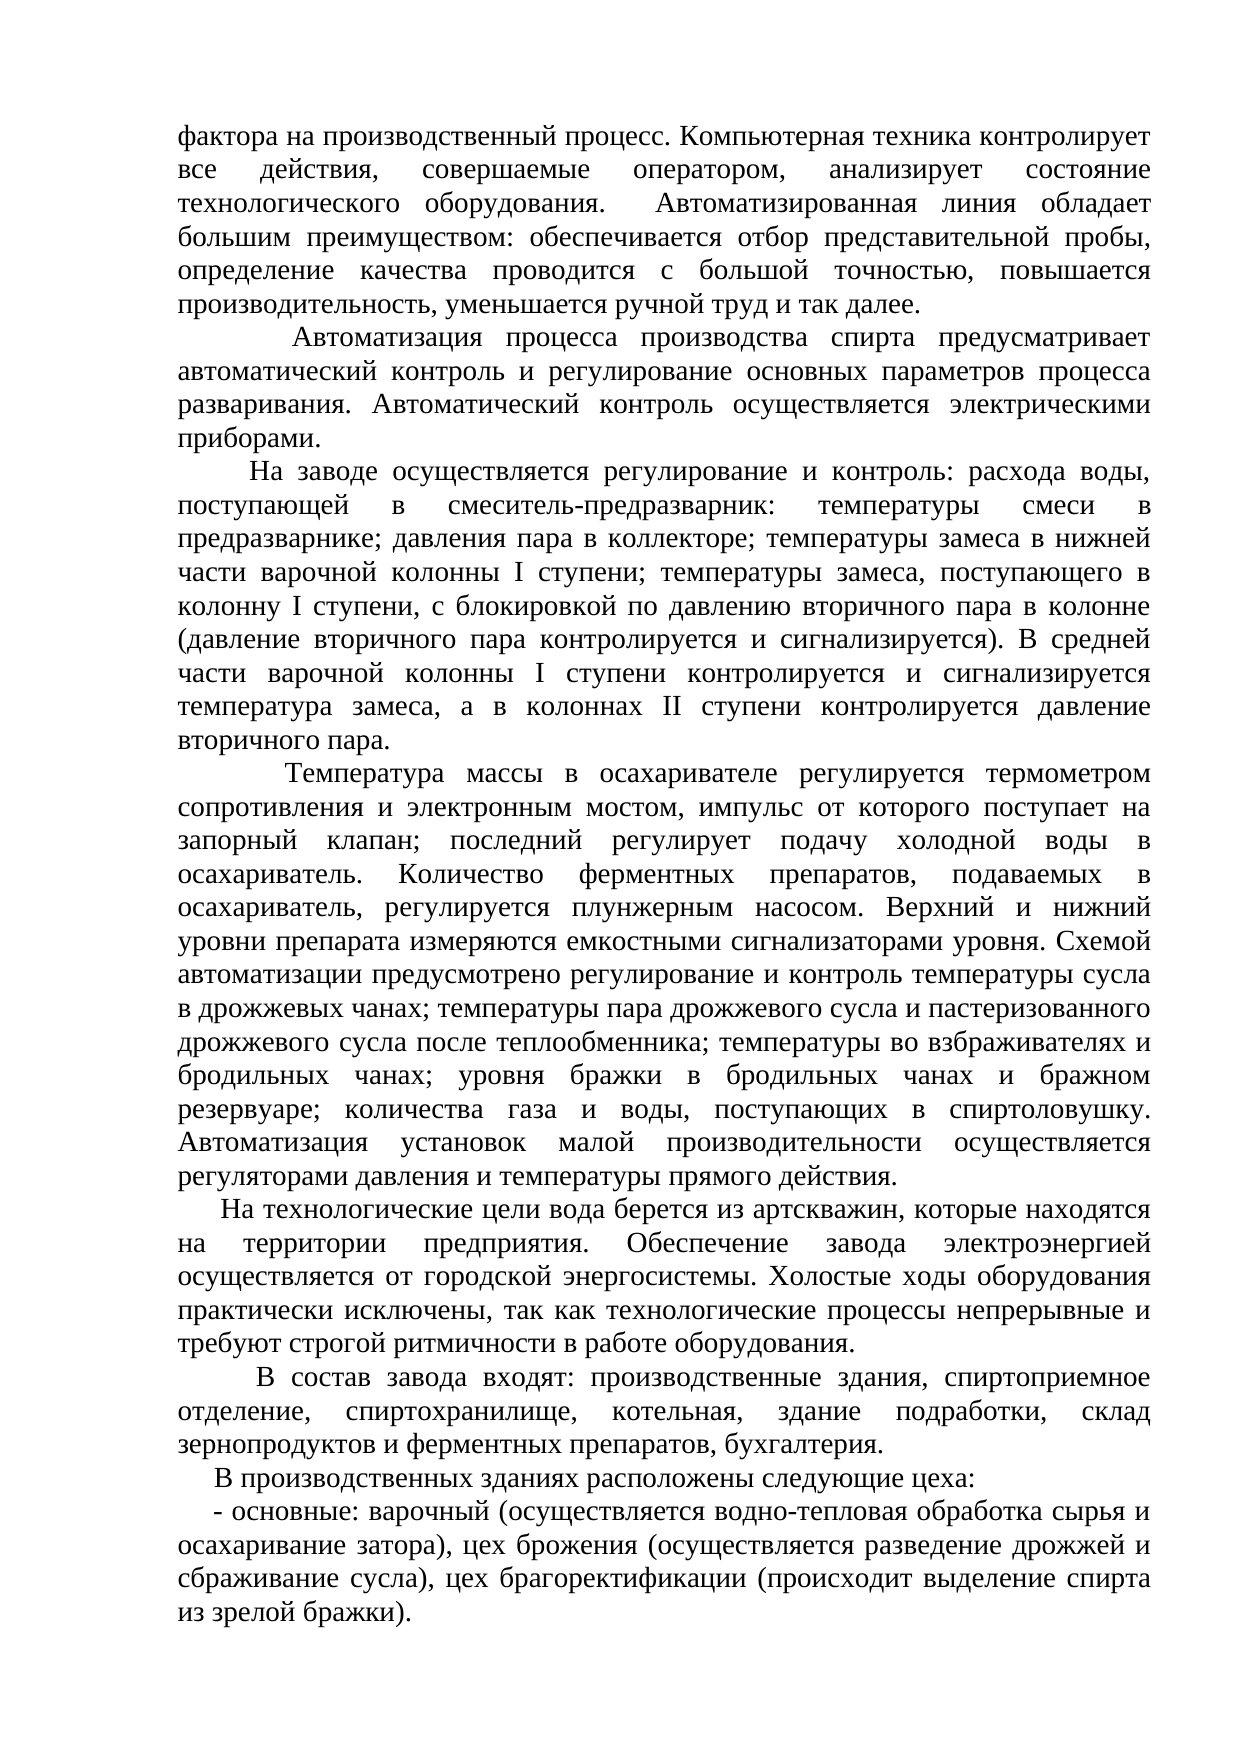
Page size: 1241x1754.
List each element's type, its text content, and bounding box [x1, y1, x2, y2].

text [177, 118, 1152, 319]
text На технологические цели вода берется из артскважин, которые находятся на территории предприятия. Обеспечение завода электроэнергией осуществляется от городской энергосистемы. Холостые ходы оборудования практически исключены, так как технологические процессы непрерывные и требуют строгой ритмичности в работе оборудования. [177, 1191, 1152, 1359]
text В состав завода входят: производственные здания, спиртоприемное отделение, спиртохранилище, котельная, здание подработки, склад зернопродуктов и ферментных препаратов, бухгалтерия. [177, 1359, 1152, 1460]
text В производственных зданиях расположены следующие цеха: [177, 1460, 1152, 1493]
text - основные: варочный (осуществляется водно-тепловая обработка сырья и осахаривание затора), цех брожения (осуществляется разведение дрожжей и сбраживание сусла), цех брагоректификации (происходит выделение спирта из зрелой бражки). [177, 1493, 1152, 1627]
text На заводе осуществляется регулирование и контроль: расхода воды, поступающей в смеситель-предразварник: температуры смеси в предразварнике; давления пара в коллекторе; температуры замеса в нижней части варочной колонны I ступени; температуры замеса, поступающего в колонну I ступени, с блокировкой по давлению вторичного пара в колонне (давление вторичного пара контролируется и сигнализируется). В средней части варочной колонны I ступени контролируется и сигнализируется температура замеса, а в колоннах II ступени контролируется давление вторичного пара. [177, 453, 1152, 755]
text Автоматизация процесса производства спирта предусматривает автоматический контроль и регулирование основных параметров процесса разваривания. Автоматический контроль осуществляется электрическими приборами. [177, 319, 1152, 453]
text Температура массы в осахаривателе регулируется термометром сопротивления и электронным мостом, импульс от которого поступает на запорный клапан; последний регулирует подачу холодной воды в осахариватель. Количество ферментных препаратов, подаваемых в осахариватель, регулируется плунжерным насосом. Верхний и нижний уровни препарата измеряются емкостными сигнализаторами уровня. Схемой автоматизации предусмотрено регулирование и контроль температуры сусла в дрожжевых чанах; температуры пара дрожжевого сусла и пастеризованного дрожжевого сусла после теплообменника; температуры во взбраживателях и бродильных чанах; уровня бражки в бродильных чанах и бражном резервуаре; количества газа и воды, поступающих в спиртоловушку. Автоматизация установок малой производительности осуществляется регуляторами давления и температуры прямого действия. [177, 755, 1152, 1191]
